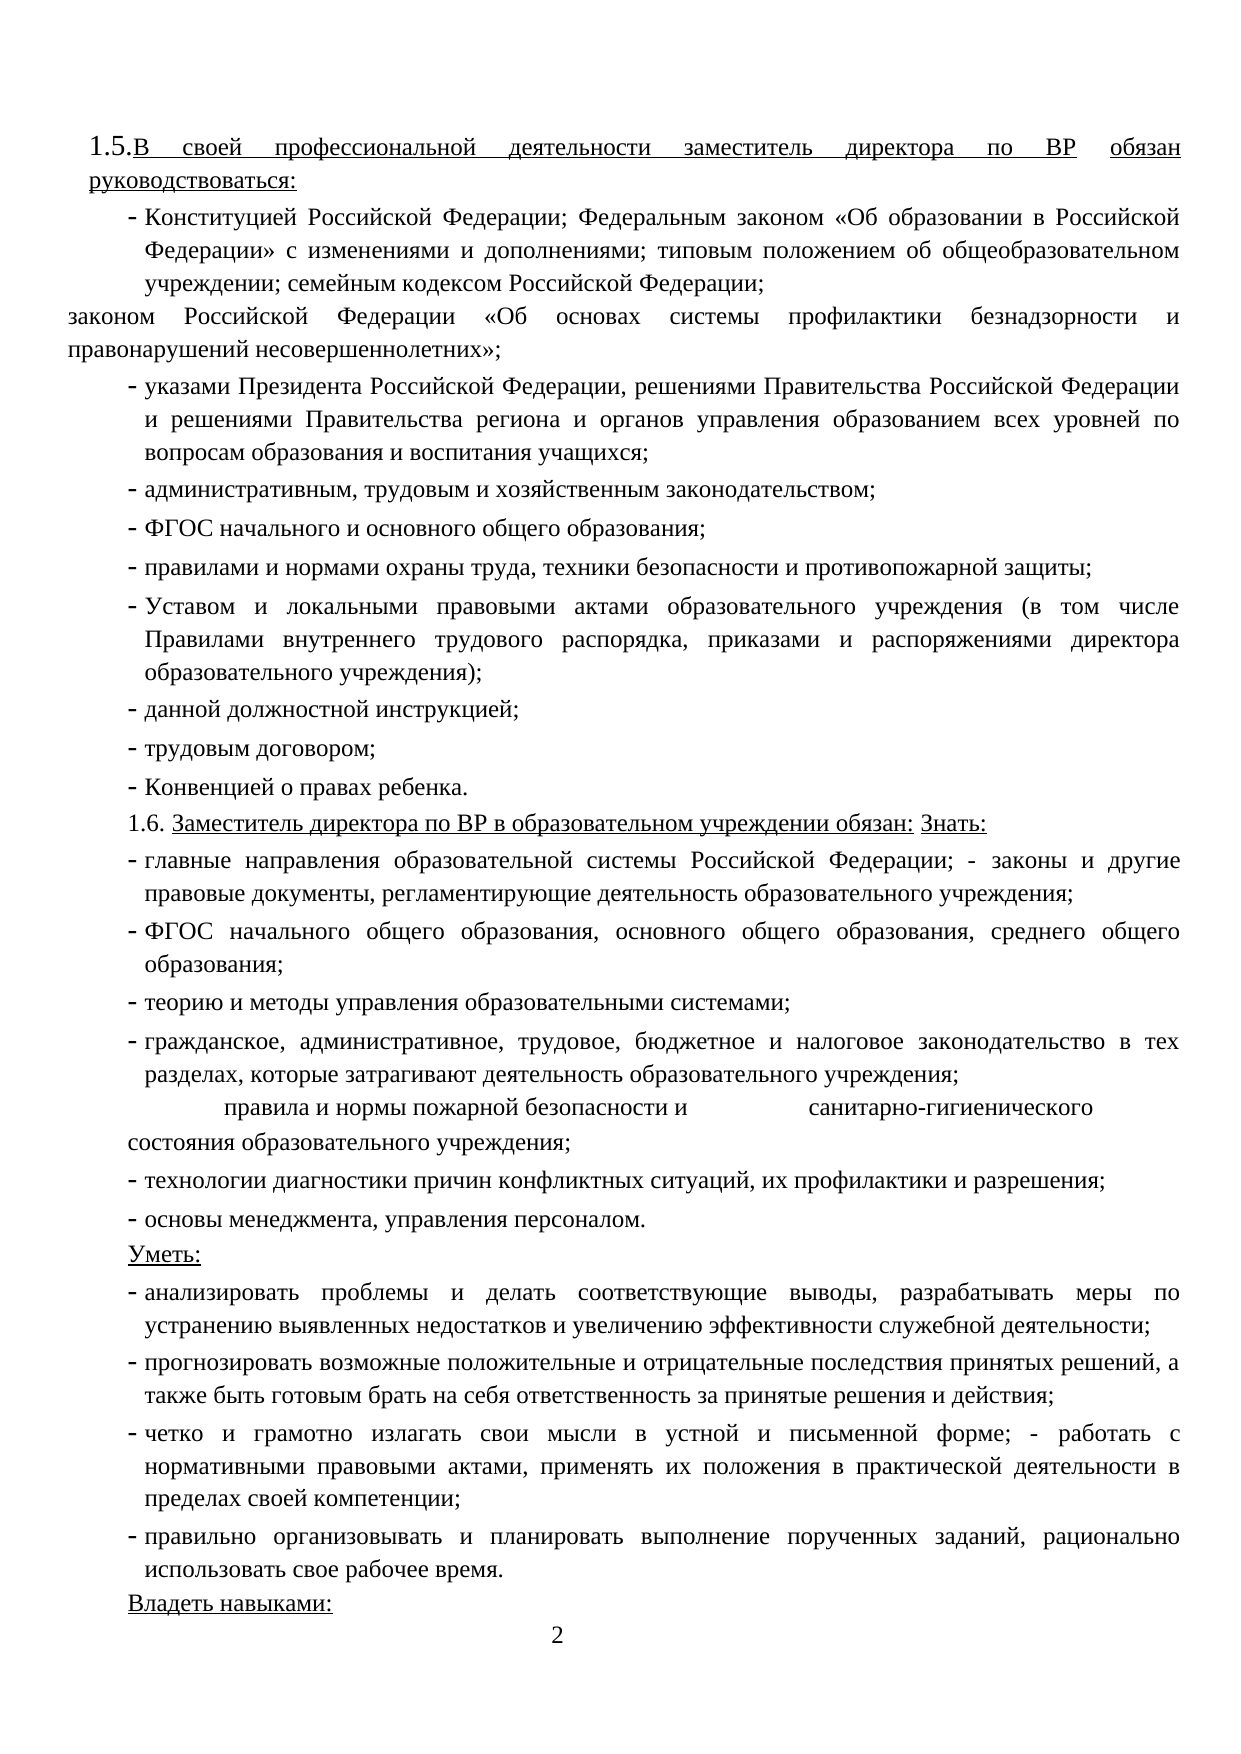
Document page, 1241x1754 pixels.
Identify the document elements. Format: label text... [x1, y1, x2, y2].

list ФГОС начального общего образования, основного общего образования, среднего общего образования; [127, 912, 1181, 978]
list административным, трудовым и хозяйственным законодательством; [127, 470, 1181, 504]
list прогнозировать возможные положительные и отрицательные последствия принятых решений, а также быть готовым брать на себя ответственность за принятые решения и действия; [127, 1343, 1181, 1409]
list правильно организовывать и планировать выполнение порученных заданий, рационально использовать свое рабочее время. [127, 1517, 1181, 1583]
list ФГОС начального и основного общего образования; [127, 509, 1181, 543]
list данной должностной инструкцией; [127, 690, 1181, 724]
list трудовым договором; [127, 729, 1181, 763]
text 1.6. Заместитель директора по ВР в образовательном учреждении обязан: Знать: [127, 808, 1133, 836]
list четко и грамотно излагать свои мысли в устной и письменной форме; - работать с нормативными правовыми актами, применять их положения в практической деятельности в пределах своей компетенции; [127, 1414, 1181, 1512]
text Уметь: [127, 1239, 1181, 1268]
list гражданское, административное, трудовое, бюджетное и налоговое законодательство в тех разделах, которые затрагивают деятельность образовательного учреждения; [127, 1022, 1181, 1087]
text Владеть навыками: [127, 1588, 1181, 1617]
list Конституцией Российской Федерации; Федеральным законом «Об образовании в Российской Федерации» с изменениями и дополнениями; типовым положением об общеобразовательном учреждении; семейным кодексом Российской Федерации; [127, 198, 1181, 296]
list технологии диагностики причин конфликтных ситуаций, их профилактики и разрешения; [127, 1161, 1181, 1195]
list теорию и методы управления образовательными системами; [127, 983, 1181, 1016]
text состояния образовательного учреждения; [127, 1127, 1181, 1156]
text законом Российской Федерации «Об основах системы профилактики безнадзорности и правонарушений несовершеннолетних»; [68, 301, 1181, 362]
list Уставом и локальными правовыми актами образовательного учреждения (в том числе Правилами внутреннего трудового распорядка, приказами и распоряжениями директора образовательного учреждения); [127, 587, 1181, 685]
list В своей профессиональной деятельности заместитель директора по ВР обязан руководствоваться: [89, 128, 1181, 194]
text правила и нормы пожарной безопасности и санитарно-гигиенического [59, 1092, 1181, 1121]
list указами Президента Российской Федерации, решениями Правительства Российской Федерации и решениями Правительства региона и органов управления образованием всех уровней по вопросам образования и воспитания учащихся; [127, 367, 1181, 465]
list главные направления образовательной системы Российской Федерации; - законы и другие правовые документы, регламентирующие деятельность образовательного учреждения; [127, 841, 1181, 907]
list Конвенцией о правах ребенка. [127, 768, 1181, 802]
list основы менеджмента, управления персоналом. [127, 1200, 1181, 1234]
list правилами и нормами охраны труда, техники безопасности и противопожарной защиты; [127, 548, 1181, 582]
list анализировать проблемы и делать соответствующие выводы, разрабатывать меры по устранению выявленных недостатков и увеличению эффективности служебной деятельности; [127, 1273, 1181, 1338]
